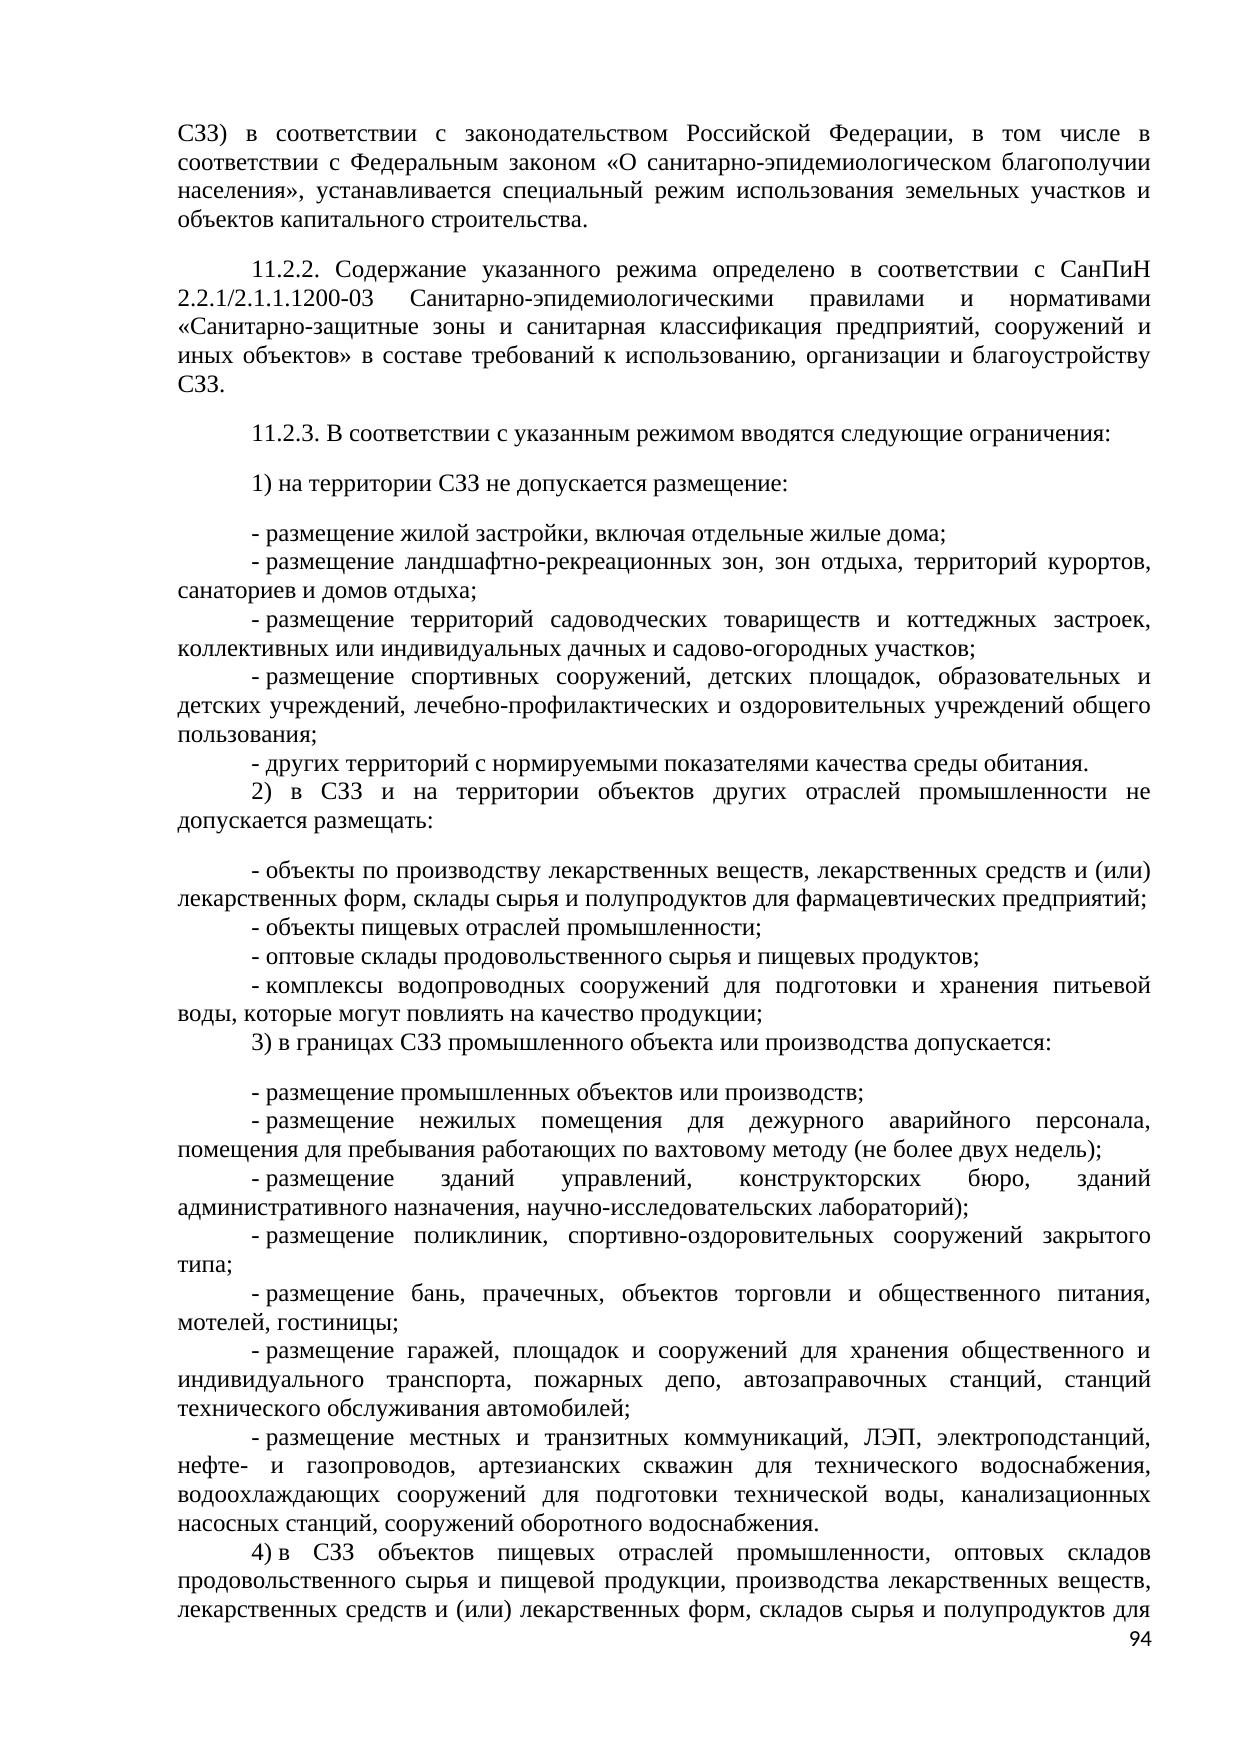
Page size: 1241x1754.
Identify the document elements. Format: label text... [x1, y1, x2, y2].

text 3) в границах СЗЗ промышленного объекта или производства допускается: [177, 1027, 1152, 1056]
list - размещение спортивных сооружений, детских площадок, образовательных и детских учреждений, лечебно-профилактических и оздоровительных учреждений общего пользования; [177, 661, 1152, 748]
text 11.2.3. В соответствии с указанным режимом вводятся следующие ограничения: [177, 418, 1152, 447]
list - оптовые склады продовольственного сырья и пищевых продуктов; [177, 941, 1152, 970]
text 2) в СЗЗ и на территории объектов других отраслей промышленности не допускается размещать: [177, 776, 1152, 834]
list - размещение территорий садоводческих товариществ и коттеджных застроек, коллективных или индивидуальных дачных и садово-огородных участков; [177, 604, 1152, 661]
list - объекты пищевых отраслей промышленности; [177, 912, 1152, 941]
list - размещение ландшафтно-рекреационных зон, зон отдыха, территорий курортов, санаториев и домов отдыха; [177, 546, 1152, 604]
list - размещение промышленных объектов или производств; [177, 1077, 1152, 1106]
list - других территорий с нормируемыми показателями качества среды обитания. [177, 748, 1152, 776]
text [177, 1537, 1152, 1623]
list - размещение поликлиник, спортивно-оздоровительных сооружений закрытого типа; [177, 1221, 1152, 1278]
list - размещение бань, прачечных, объектов торговли и общественного питания, мотелей, гостиницы; [177, 1278, 1152, 1336]
list - размещение нежилых помещения для дежурного аварийного персонала, помещения для пребывания работающих по вахтовому методу (не более двух недель); [177, 1106, 1152, 1163]
list - размещение зданий управлений, конструкторских бюро, зданий административного назначения, научно-исследовательских лабораторий); [177, 1163, 1152, 1221]
list - размещение местных и транзитных коммуникаций, ЛЭП, электроподстанций, нефте- и газопроводов, артезианских скважин для технического водоснабжения, водоохлаждающих сооружений для подготовки технической воды, канализационных насосных станций, сооружений оборотного водоснабжения. [177, 1422, 1152, 1537]
list - размещение жилой застройки, включая отдельные жилые дома; [177, 518, 1152, 546]
text 11.2.2. Содержание указанного режима определено в соответствии с СанПиН 2.2.1/2.1.1.1200-03 Санитарно-эпидемиологическими правилами и нормативами «Санитарно-защитные зоны и санитарная классификация предприятий, сооружений и иных объектов» в составе требований к использованию, организации и благоустройству СЗЗ. [177, 254, 1152, 398]
text 1) на территории СЗЗ не допускается размещение: [177, 468, 1152, 497]
list - объекты по производству лекарственных веществ, лекарственных средств и (или) лекарственных форм, склады сырья и полупродуктов для фармацевтических предприятий; [177, 855, 1152, 912]
list - размещение гаражей, площадок и сооружений для хранения общественного и индивидуального транспорта, пожарных депо, автозаправочных станций, станций технического обслуживания автомобилей; [177, 1336, 1152, 1422]
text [177, 118, 1152, 233]
list - комплексы водопроводных сооружений для подготовки и хранения питьевой воды, которые могут повлиять на качество продукции; [177, 970, 1152, 1027]
